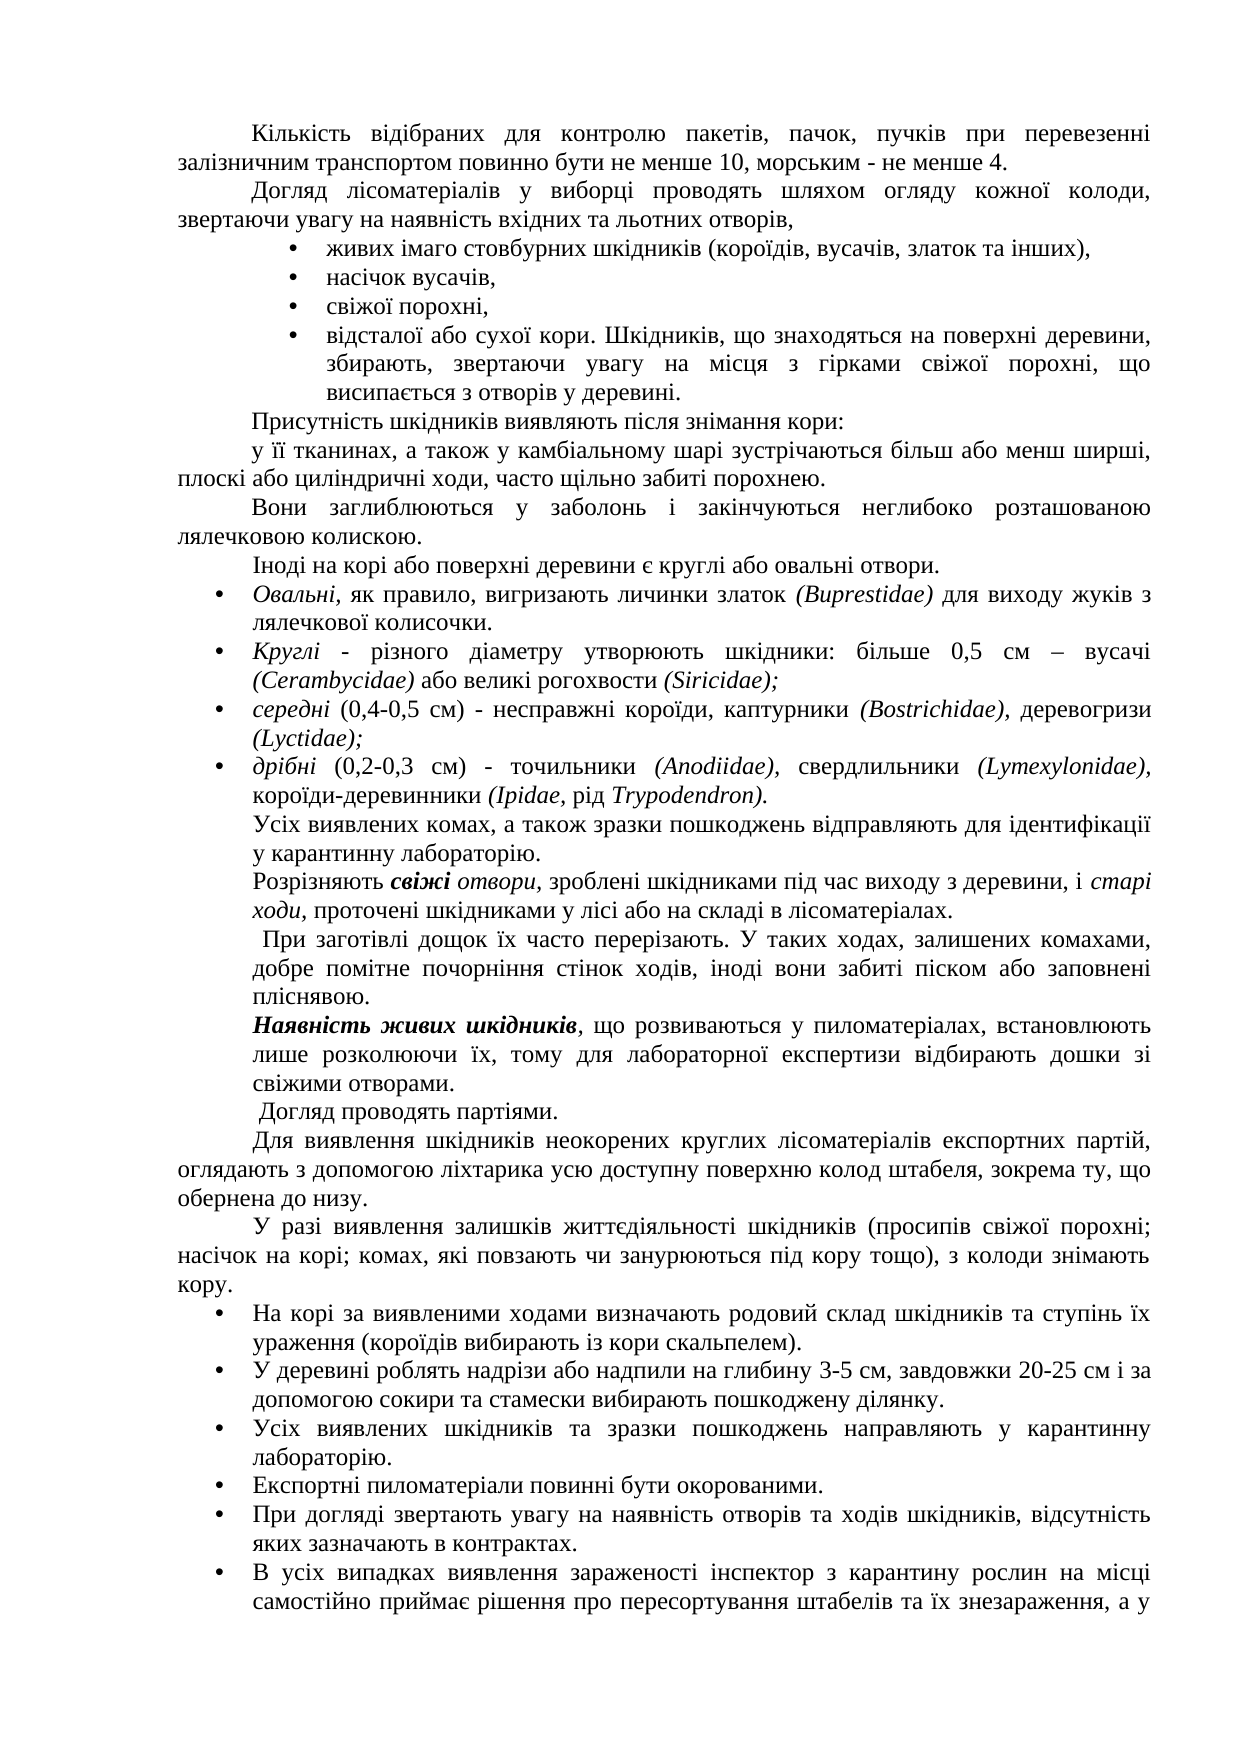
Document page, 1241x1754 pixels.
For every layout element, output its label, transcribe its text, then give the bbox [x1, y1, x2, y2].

text Розрізняють свіжі отвори, зроблені шкідниками під час виходу з деревини, і старі ходи, проточені шкідниками у лісі або на складі в лісоматеріалах. [252, 866, 1152, 924]
text Догляд лісоматеріалів у виборці проводять шляхом огляду кожної колоди, звертаючи увагу на наявність вхідних та льотних отворів, [177, 176, 1152, 233]
text Присутність шкідників виявляють після знімання кори: [177, 406, 1152, 435]
list насічок вусачів, [288, 262, 1152, 291]
text У разі виявлення залишків життєдіяльності шкідників (просипів свіжої порохні; насічок на корі; комах, які повзають чи занурюються під кору тощо), з колоди знімають кору. [177, 1211, 1152, 1298]
list При догляді звертають увагу на наявність отворів та ходів шкідників, відсутність яких зазначають в контрактах. [215, 1499, 1152, 1557]
list У деревині роблять надрізи або надпили на глибину 3-5 см, завдовжки 20-25 см і за допомогою сокири та стамески вибирають пошкоджену ділянку. [215, 1355, 1152, 1413]
list дрібні (0,2-0,3 см) - точильники (Anodiidae), свердлильники (Lymexylonidae), короїди-деревинники (Ipidae, рід Trypodendron). [215, 751, 1152, 809]
list Експортні пиломатеріали повинні бути окорованими. [215, 1471, 1152, 1499]
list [215, 1557, 1152, 1614]
text Іноді на корі або поверхні деревини є круглі або овальні отвори. [252, 550, 1152, 578]
list відсталої або сухої кори. Шкідників, що знаходяться на поверхні деревини, збирають, звертаючи увагу на місця з гірками свіжої порохні, що висипається з отворів у деревині. [288, 320, 1152, 406]
text Кількість відібраних для контролю пакетів, пачок, пучків при перевезенні залізничним транспортом повинно бути не менше 10, морським - не менше 4. [177, 118, 1152, 176]
text Наявність живих шкідників, що розвиваються у пиломатеріалах, встановлюють лише розколюючи їх, тому для лабораторної експертизи відбирають дошки зі свіжими отворами. [252, 1010, 1152, 1096]
text Для виявлення шкідників неокорених круглих лісоматеріалів експортних партій, оглядають з допомогою ліхтарика усю доступну поверхню колод штабеля, зокрема ту, що обернена до низу. [177, 1125, 1152, 1211]
list Круглі - різного діаметру утворюють шкідники: більше 0,5 см – вусачі (Cerambycidae) або великі рогохвости (Siricidae); [215, 636, 1152, 694]
list Усіх виявлених шкідників та зразки пошкоджень направляють у карантинну лабораторію. [215, 1413, 1152, 1471]
list На корі за виявленими ходами визначають родовий склад шкідників та ступінь їх ураження (короїдів вибирають із кори скальпелем). [215, 1298, 1152, 1355]
list Овальні, як правило, вигризають личинки златок (Buprestidae) для виходу жуків з лялечкової колисочки. [215, 578, 1152, 636]
list свіжої порохні, [288, 291, 1152, 320]
text Догляд проводять партіями. [252, 1096, 1152, 1125]
text Усіх виявлених комах, а також зразки пошкоджень відправляють для ідентифікації у карантинну лабораторію. [252, 809, 1152, 866]
text При заготівлі дощок їх часто перерізають. У таких ходах, залишених комахами, добре помітне почорніння стінок ходів, іноді вони забиті піском або заповнені пліснявою. [252, 924, 1152, 1010]
list середні (0,4-0,5 см) - несправжні короїди, каптурники (Bostrichidae), деревогризи (Lyctidae); [215, 694, 1152, 751]
text Вони заглиблюються у заболонь і закінчуються неглибоко розташованою лялечковою колискою. [177, 492, 1152, 550]
text у її тканинах, а також у камбіальному шарі зустрічаються більш або менш ширші, плоскі або циліндричні ходи, часто щільно забиті порохнею. [177, 435, 1152, 492]
list живих імаго стовбурних шкідників (короїдів, вусачів, златок та інших), [288, 233, 1152, 262]
